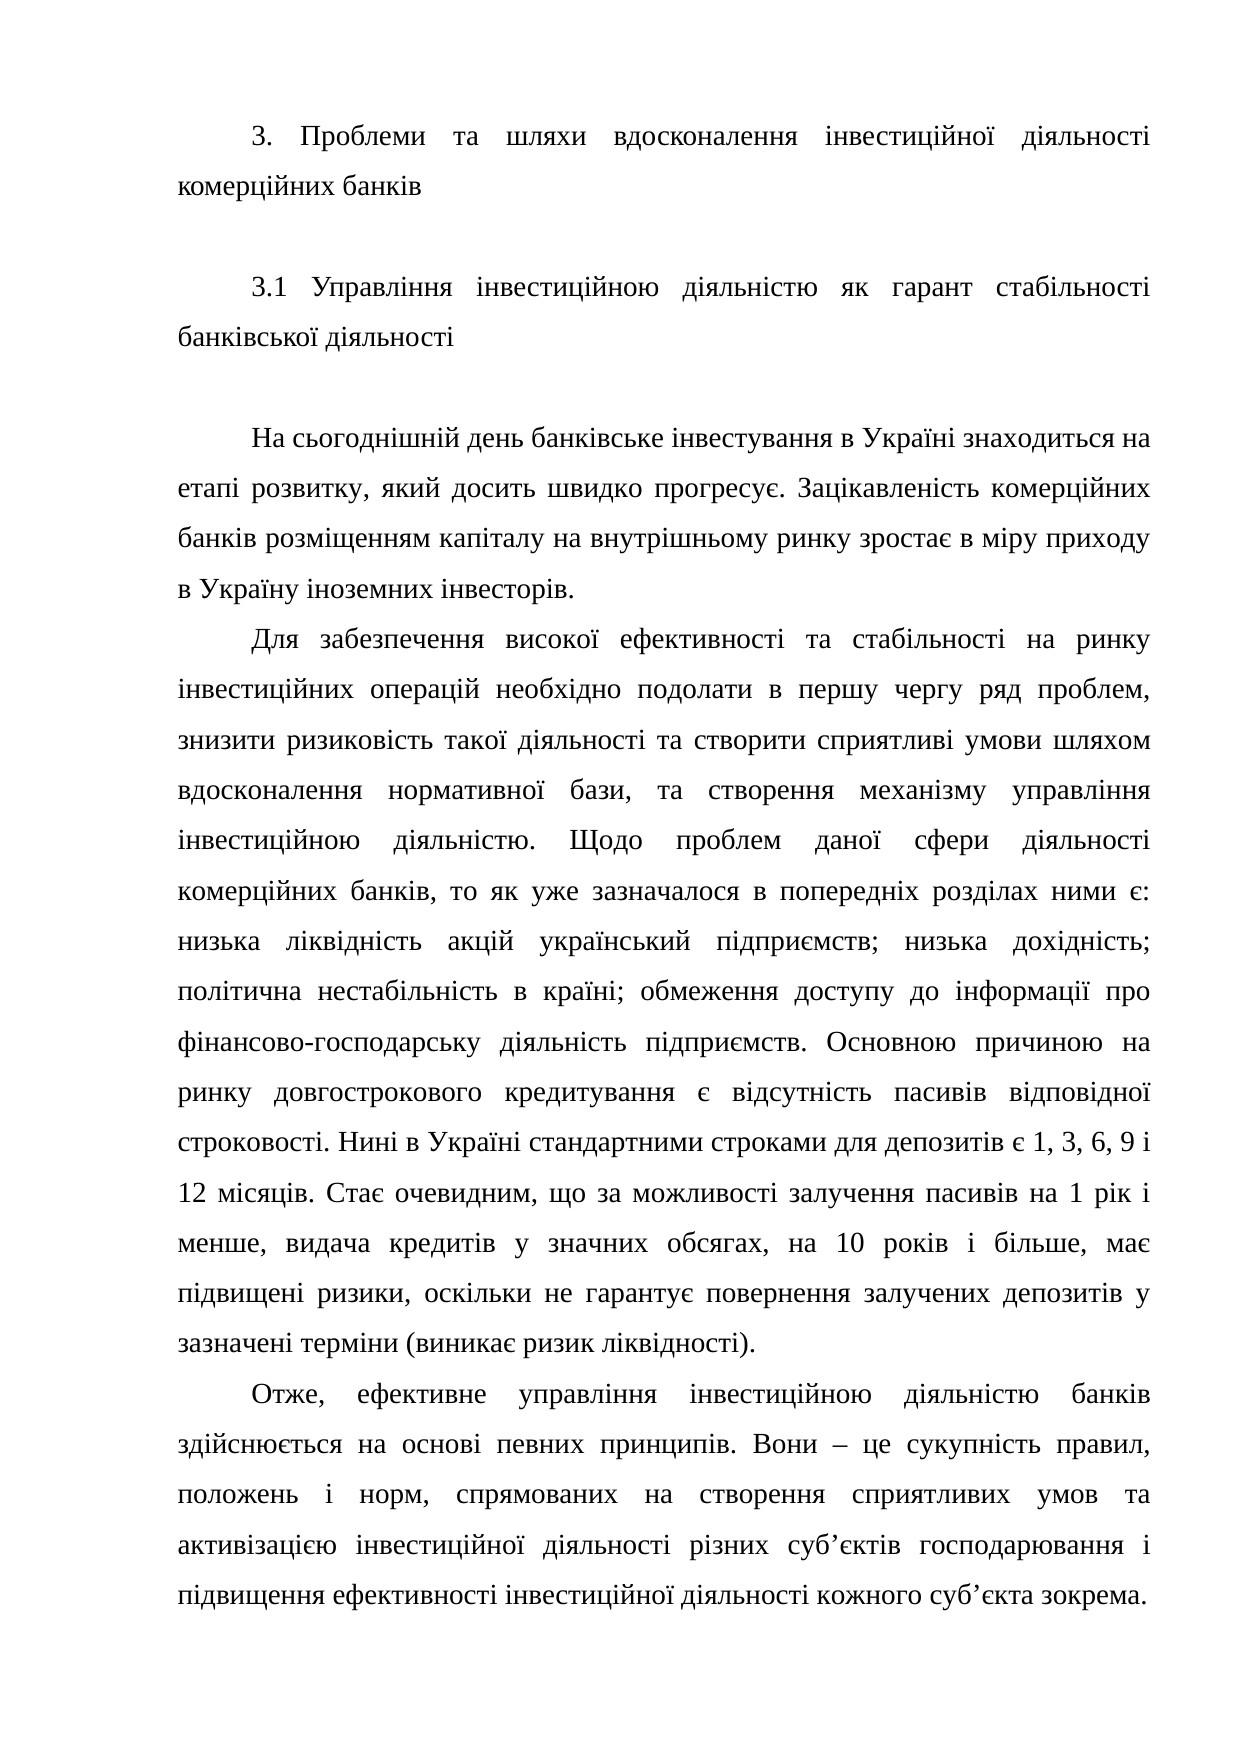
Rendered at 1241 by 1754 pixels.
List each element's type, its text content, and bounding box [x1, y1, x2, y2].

text На сьогоднішній день банківське інвестування в Україні знаходиться на етапі розвитку, який досить швидко прогресує. Зацікавленість комерційних банків розміщенням капіталу на внутрішньому ринку зростає в міру приходу в Україну іноземних інвесторів. [177, 420, 1152, 604]
text Отже, ефективне управління інвестиційною діяльністю банків здійснюється на основі певних принципів. Вони – це сукупність правил, положень і норм, спрямованих на створення сприятливих умов та активізацією інвестиційної діяльності різних суб’єктів господарювання і підвищення ефективності інвестиційної діяльності кожного суб’єкта зокрема. [177, 1376, 1152, 1611]
text Для забезпечення високої ефективності та стабільності на ринку інвестиційних операцій необхідно подолати в першу чергу ряд проблем, знизити ризиковість такої діяльності та створити сприятливі умови шляхом вдосконалення нормативної бази, та створення механізму управління інвестиційною діяльністю. Щодо проблем даної сфери діяльності комерційних банків, то як уже зазначалося в попередніх розділах ними є: низька ліквідність акцій український підприємств; низька дохідність; політична нестабільність в країні; обмеження доступу до інформації про фінансово-господарську діяльність підприємств. Основною причиною на ринку довгострокового кредитування є відсутність пасивів відповідної строковості. Нині в Україні стандартними строками для депозитів є 1, 3, 6, 9 і 12 місяців. Стає очевидним, що за можливості залучення пасивів на 1 рік і менше, видача кредитів у значних обсягах, на 10 років і більше, має підвищені ризики, оскільки не гарантує повернення залучених депозитів у зазначені терміни (виникає ризик ліквідності). [177, 621, 1152, 1359]
subtitle 3.1 Управління інвестиційною діяльністю як гарант стабільності банківської діяльності [177, 269, 1152, 353]
subtitle 3. Проблеми та шляхи вдосконалення інвестиційної діяльності комерційних банків [177, 118, 1152, 202]
